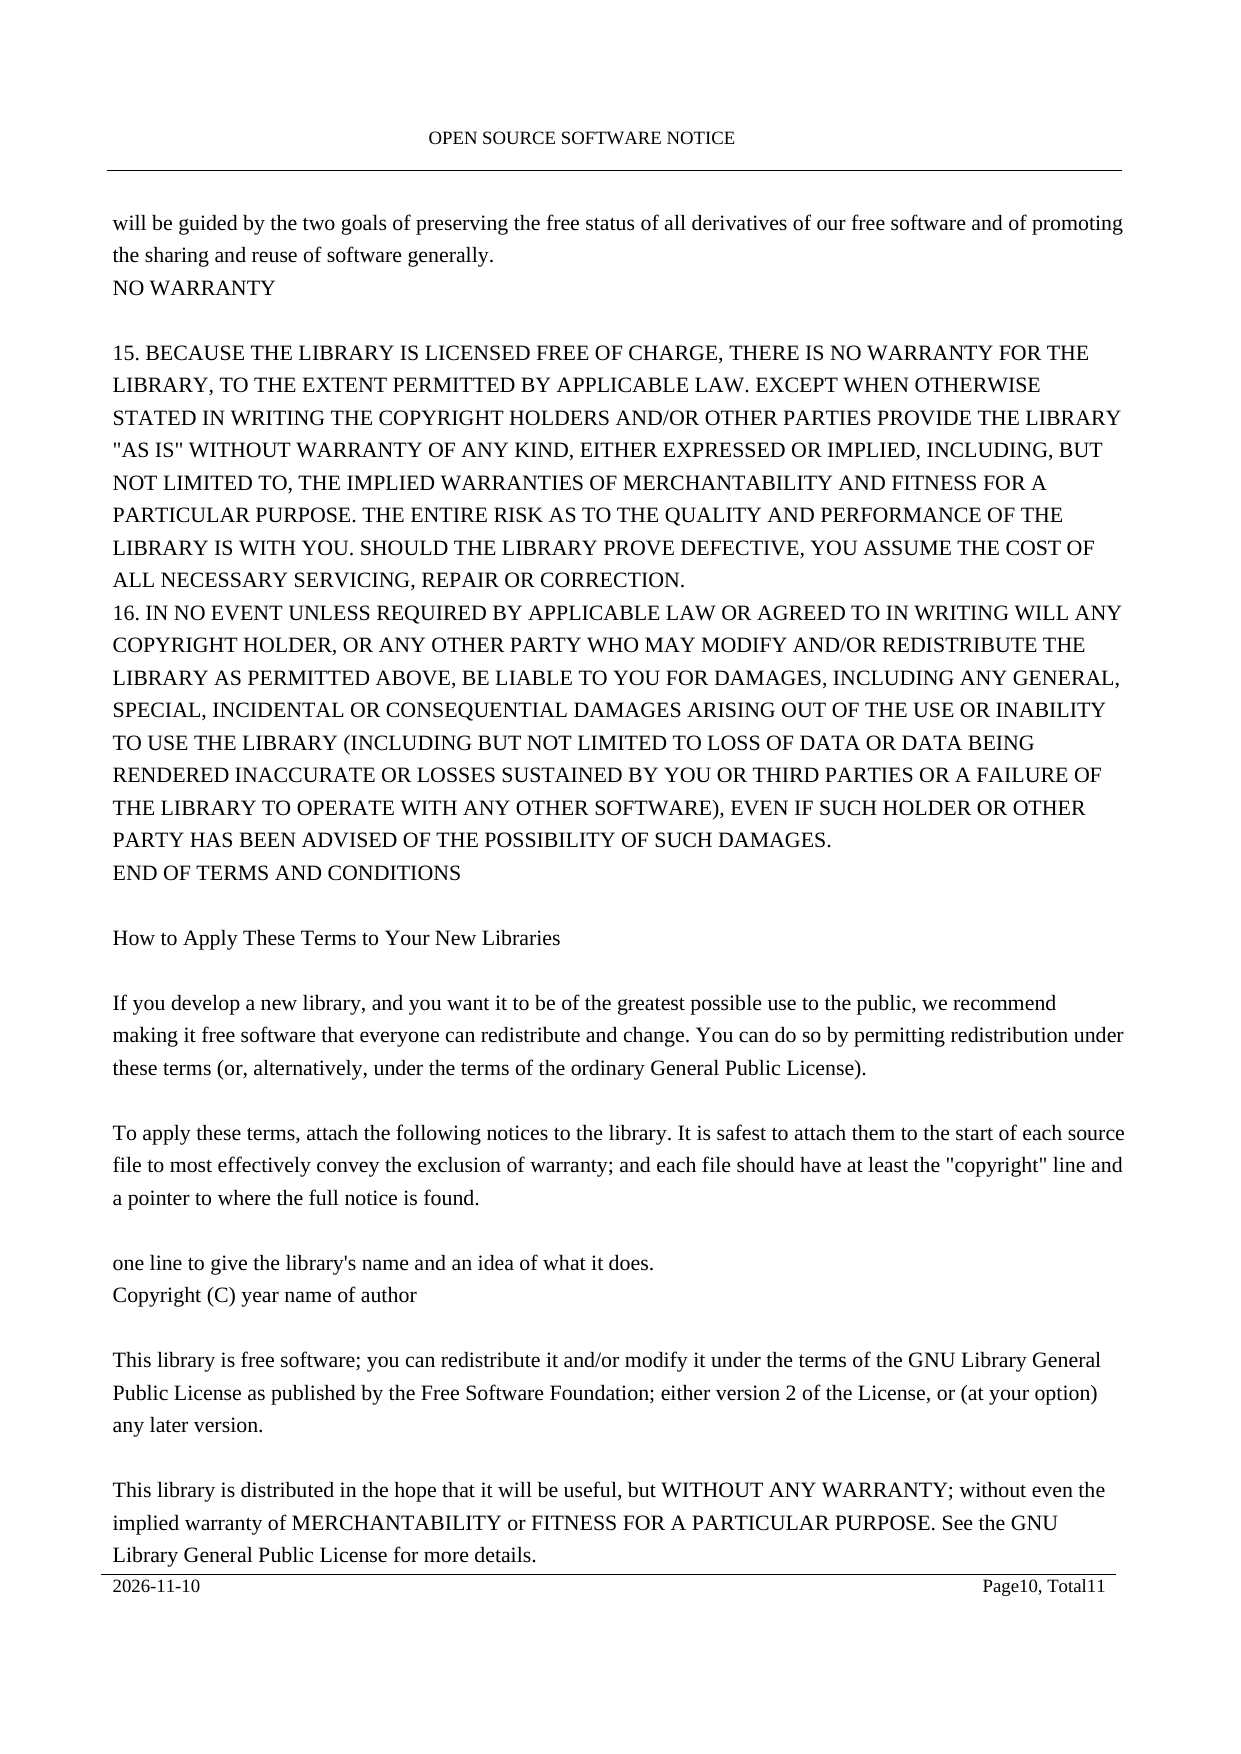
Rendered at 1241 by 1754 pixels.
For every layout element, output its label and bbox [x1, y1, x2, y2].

text [112, 206, 1128, 1571]
